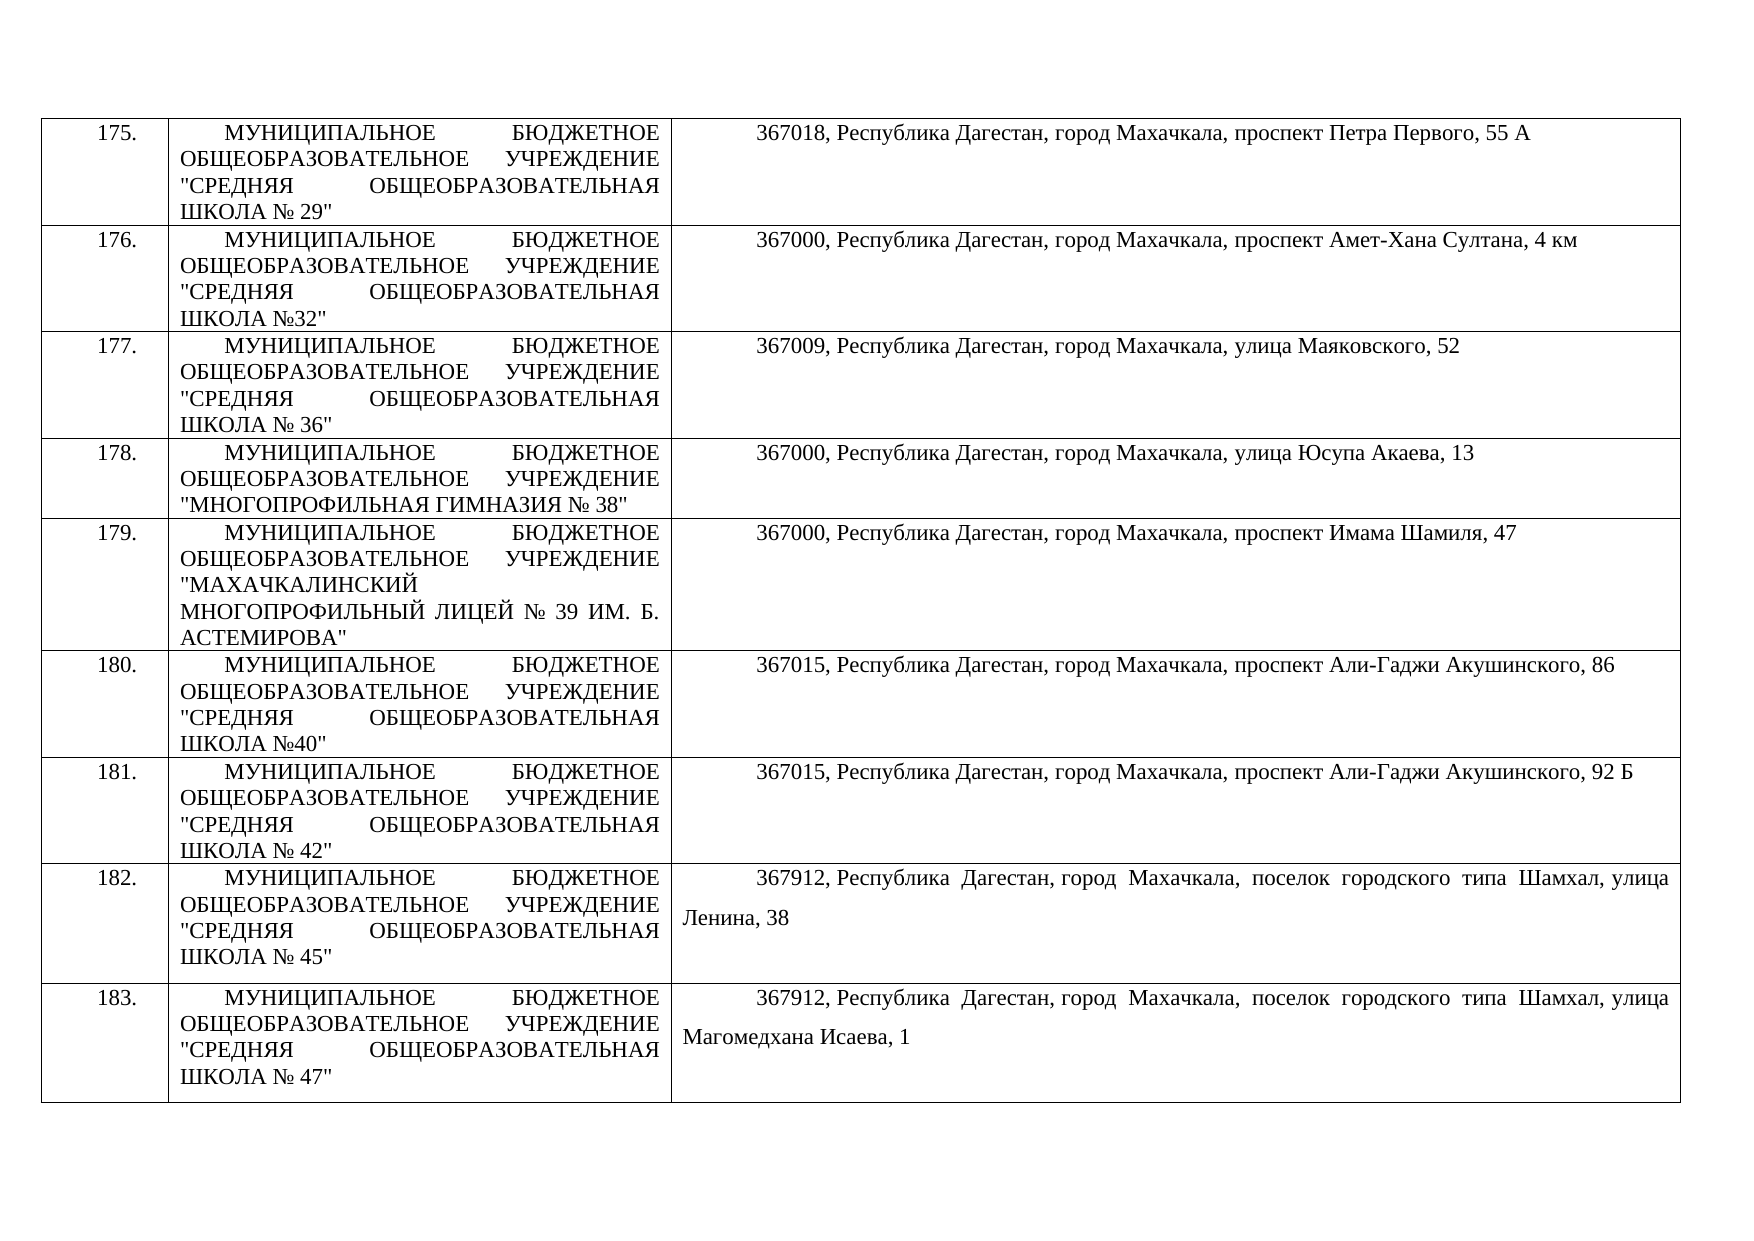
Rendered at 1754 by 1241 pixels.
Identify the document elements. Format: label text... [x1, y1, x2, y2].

table_cell МУНИЦИПАЛЬНОЕ БЮДЖЕТНОЕ ОБЩЕОБРАЗОВАТЕЛЬНОЕ УЧРЕЖДЕНИЕ "МАХАЧКАЛИНСКИЙ МНОГОПРОФИЛЬНЫЙ ЛИЦЕЙ № 39 ИМ. Б. АСТЕМИРОВА" [347, 519, 671, 650]
table_cell МУНИЦИПАЛЬНОЕ БЮДЖЕТНОЕ ОБЩЕОБРАЗОВАТЕЛЬНОЕ УЧРЕЖДЕНИЕ "СРЕДНЯЯ ОБЩЕОБРАЗОВАТЕЛЬНАЯ ШКОЛА №40" [169, 651, 224, 757]
table_cell [42, 864, 168, 983]
table_cell [42, 439, 168, 518]
table_cell МУНИЦИПАЛЬНОЕ БЮДЖЕТНОЕ ОБЩЕОБРАЗОВАТЕЛЬНОЕ УЧРЕЖДЕНИЕ "СРЕДНЯЯ ОБЩЕОБРАЗОВАТЕЛЬНАЯ ШКОЛА № 42" [169, 758, 224, 863]
table_cell 367009, Республика Дагестан, город Махачкала, улица Маяковского, 52 [672, 332, 1680, 437]
table_cell МУНИЦИПАЛЬНОЕ БЮДЖЕТНОЕ ОБЩЕОБРАЗОВАТЕЛЬНОЕ УЧРЕЖДЕНИЕ "СРЕДНЯЯ ОБЩЕОБРАЗОВАТЕЛЬНАЯ ШКОЛА № 29" [332, 119, 671, 224]
table_cell МУНИЦИПАЛЬНОЕ БЮДЖЕТНОЕ ОБЩЕОБРАЗОВАТЕЛЬНОЕ УЧРЕЖДЕНИЕ "СРЕДНЯЯ ОБЩЕОБРАЗОВАТЕЛЬНАЯ ШКОЛА № 47" [169, 984, 671, 1102]
table_cell МУНИЦИПАЛЬНОЕ БЮДЖЕТНОЕ ОБЩЕОБРАЗОВАТЕЛЬНОЕ УЧРЕЖДЕНИЕ "СРЕДНЯЯ ОБЩЕОБРАЗОВАТЕЛЬНАЯ ШКОЛА №32" [169, 226, 224, 331]
table_cell 367000, Республика Дагестан, город Махачкала, проспект Амет-Хана Султана, 4 км [672, 226, 1680, 331]
table_cell 367018, Республика Дагестан, город Махачкала, проспект Петра Первого, 55 А [672, 119, 1680, 224]
table_cell 367000, Республика Дагестан, город Махачкала, улица Юсупа Акаева, 13 [672, 439, 1680, 518]
table_cell МУНИЦИПАЛЬНОЕ БЮДЖЕТНОЕ ОБЩЕОБРАЗОВАТЕЛЬНОЕ УЧРЕЖДЕНИЕ "МАХАЧКАЛИНСКИЙ МНОГОПРОФИЛЬНЫЙ ЛИЦЕЙ № 39 ИМ. Б. АСТЕМИРОВА" [169, 519, 224, 650]
table_cell [42, 519, 168, 650]
table_cell 367015, Республика Дагестан, город Махачкала, проспект Али-Гаджи Акушинского, 92 Б [672, 758, 1680, 863]
table_cell МУНИЦИПАЛЬНОЕ БЮДЖЕТНОЕ ОБЩЕОБРАЗОВАТЕЛЬНОЕ УЧРЕЖДЕНИЕ "СРЕДНЯЯ ОБЩЕОБРАЗОВАТЕЛЬНАЯ ШКОЛА № 45" [169, 864, 671, 983]
table_cell [42, 651, 168, 757]
table_cell [42, 758, 168, 863]
table_cell МУНИЦИПАЛЬНОЕ БЮДЖЕТНОЕ ОБЩЕОБРАЗОВАТЕЛЬНОЕ УЧРЕЖДЕНИЕ "СРЕДНЯЯ ОБЩЕОБРАЗОВАТЕЛЬНАЯ ШКОЛА № 42" [332, 758, 671, 863]
table_cell 367015, Республика Дагестан, город Махачкала, проспект Али-Гаджи Акушинского, 86 [672, 651, 1680, 757]
table_cell 367912, Республика Дагестан, город Махачкала, поселок городского типа Шамхал, улица Ленина, 38 [672, 864, 1680, 983]
table_cell [42, 984, 168, 1102]
table_cell МУНИЦИПАЛЬНОЕ БЮДЖЕТНОЕ ОБЩЕОБРАЗОВАТЕЛЬНОЕ УЧРЕЖДЕНИЕ "СРЕДНЯЯ ОБЩЕОБРАЗОВАТЕЛЬНАЯ ШКОЛА № 36" [169, 332, 671, 437]
table_cell [42, 226, 168, 331]
table_cell МУНИЦИПАЛЬНОЕ БЮДЖЕТНОЕ ОБЩЕОБРАЗОВАТЕЛЬНОЕ УЧРЕЖДЕНИЕ "СРЕДНЯЯ ОБЩЕОБРАЗОВАТЕЛЬНАЯ ШКОЛА №40" [327, 651, 671, 757]
table_cell 367000, Республика Дагестан, город Махачкала, проспект Имама Шамиля, 47 [672, 519, 1680, 650]
table_cell МУНИЦИПАЛЬНОЕ БЮДЖЕТНОЕ ОБЩЕОБРАЗОВАТЕЛЬНОЕ УЧРЕЖДЕНИЕ "СРЕДНЯЯ ОБЩЕОБРАЗОВАТЕЛЬНАЯ ШКОЛА № 29" [169, 119, 224, 224]
table_cell МУНИЦИПАЛЬНОЕ БЮДЖЕТНОЕ ОБЩЕОБРАЗОВАТЕЛЬНОЕ УЧРЕЖДЕНИЕ "СРЕДНЯЯ ОБЩЕОБРАЗОВАТЕЛЬНАЯ ШКОЛА №32" [327, 226, 671, 331]
table_cell [42, 332, 168, 437]
table_cell [42, 119, 168, 224]
table_cell 367912, Республика Дагестан, город Махачкала, поселок городского типа Шамхал, улица Магомедхана Исаева, 1 [672, 984, 1680, 1102]
